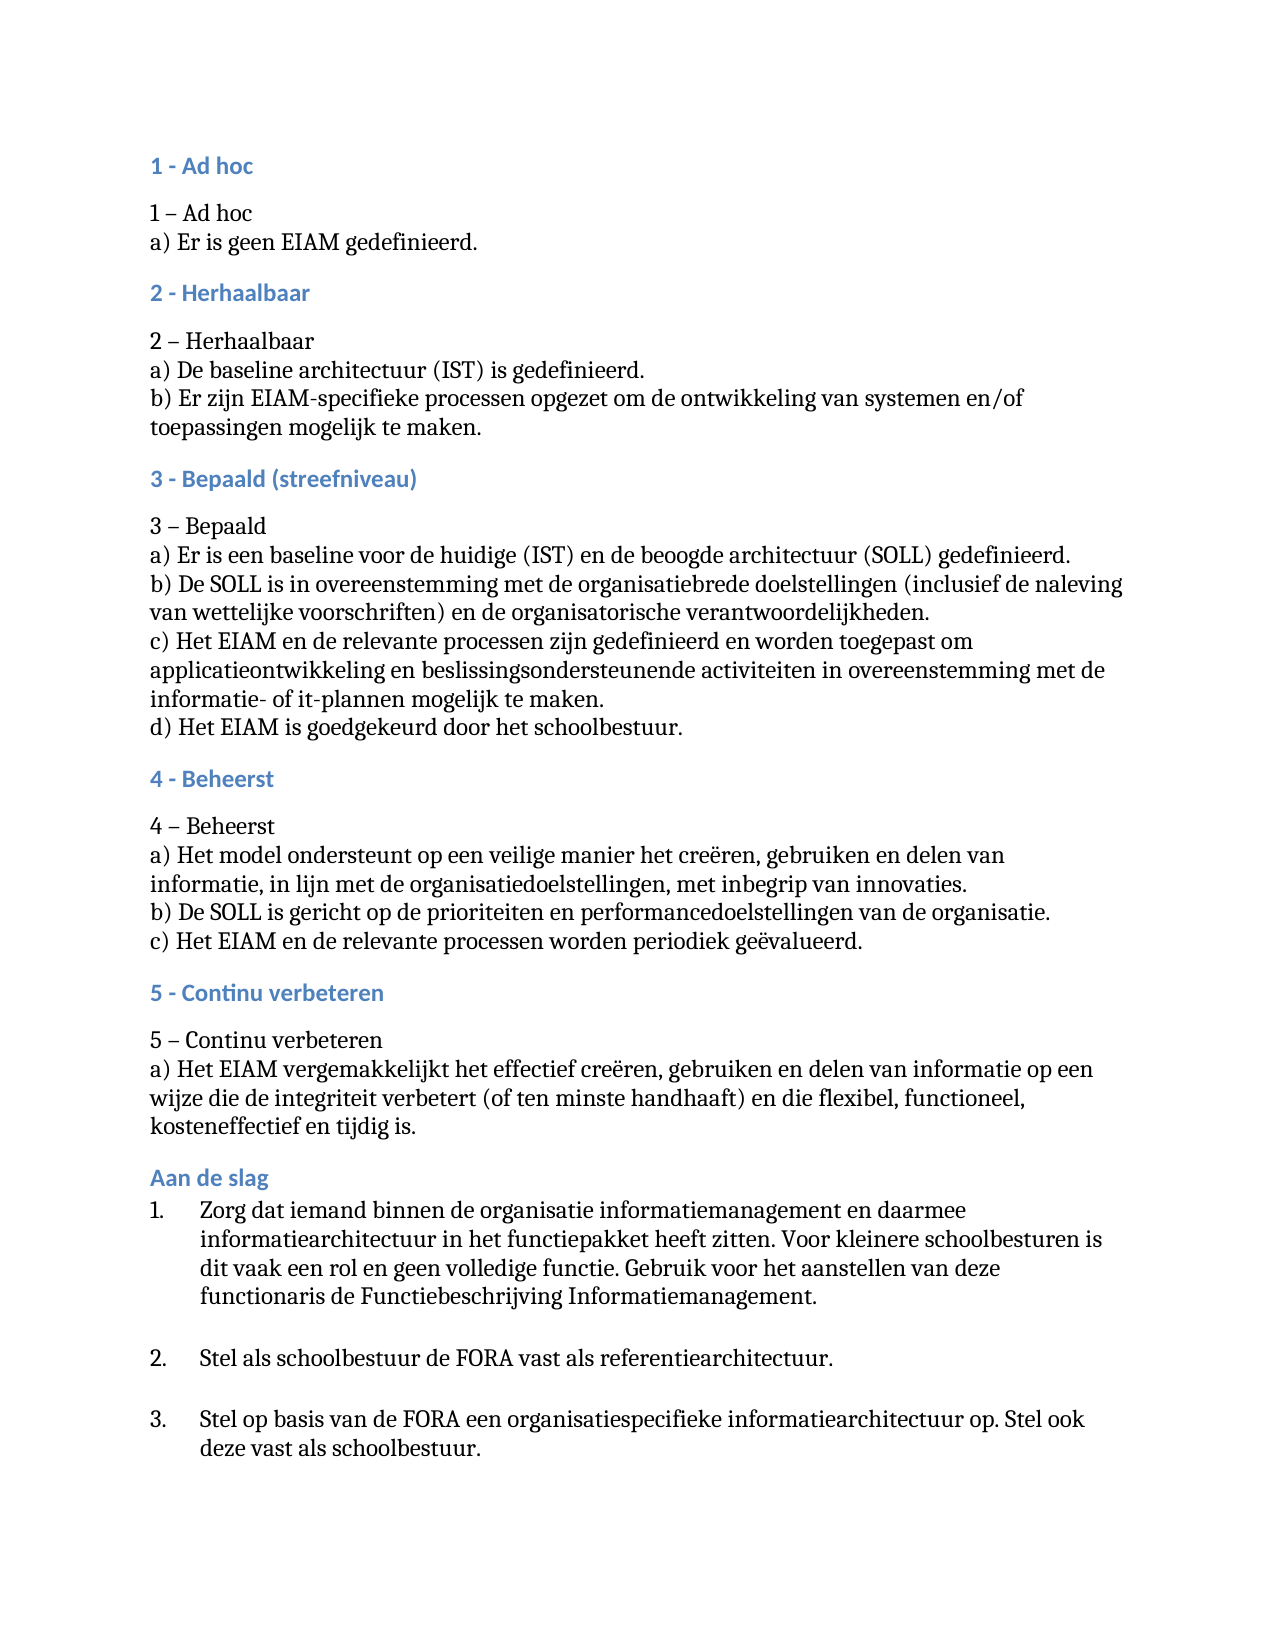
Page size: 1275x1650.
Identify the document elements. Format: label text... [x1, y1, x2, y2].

subtitle Aan de slag [150, 1162, 1125, 1192]
subtitle 5 - Continu verbeteren [150, 977, 1125, 1007]
text 5 – Continu verbeteren a) Het EIAM vergemakkelijkt het effectief creëren, gebruiken en delen van informatie op een wijze die de integriteit verbetert (of ten minste handhaaft) en die flexibel, functioneel, kosteneffectief en tijdig is. [150, 1026, 1125, 1141]
text 3 – Bepaald a) Er is een baseline voor de huidige (IST) en de beoogde architectuur (SOLL) gedefinieerd. b) De SOLL is in overeenstemming met de organisatiebrede doelstellingen (inclusief de naleving van wettelijke voorschriften) en de organisatorische verantwoordelijkheden. c) Het EIAM en de relevante processen zijn gedefinieerd en worden toegepast om applicatieontwikkeling en beslissingsondersteunende activiteiten in overeenstemming met de informatie- of it-plannen mogelijk te maken. d) Het EIAM is goedgekeurd door het schoolbestuur. [150, 512, 1125, 742]
list Stel op basis van de FORA een organisatiespecifieke informatiearchitectuur op. Stel ook deze vast als schoolbestuur. [150, 1405, 1125, 1491]
text 2 – Herhaalbaar a) De baseline architectuur (IST) is gedefinieerd. b) Er zijn EIAM-specifieke processen opgezet om de ontwikkeling van systemen en/of toepassingen mogelijk te maken. [150, 327, 1125, 442]
subtitle 3 - Bepaald (streefniveau) [150, 463, 1125, 493]
list Stel als schoolbestuur de FORA vast als referentiearchitectuur. [150, 1343, 1125, 1401]
subtitle 2 - Herhaalbaar [150, 278, 1125, 308]
subtitle 4 - Beheerst [150, 763, 1125, 793]
text 1 – Ad hoc a) Er is geen EIAM gedefinieerd. [150, 199, 1125, 257]
list Zorg dat iemand binnen de organisatie informatiemanagement en daarmee informatiearchitectuur in het functiepakket heeft zitten. Voor kleinere schoolbesturen is dit vaak een rol en geen volledige functie. Gebruik voor het aanstellen van deze functionaris de Functiebeschrijving Informatiemanagement. [150, 1196, 1125, 1340]
text 4 – Beheerst a) Het model ondersteunt op een veilige manier het creëren, gebruiken en delen van informatie, in lijn met de organisatiedoelstellingen, met inbegrip van innovaties. b) De SOLL is gericht op de prioriteiten en performancedoelstellingen van de organisatie. c) Het EIAM en de relevante processen worden periodiek geëvalueerd. [150, 812, 1125, 956]
subtitle 1 - Ad hoc [150, 150, 1125, 181]
